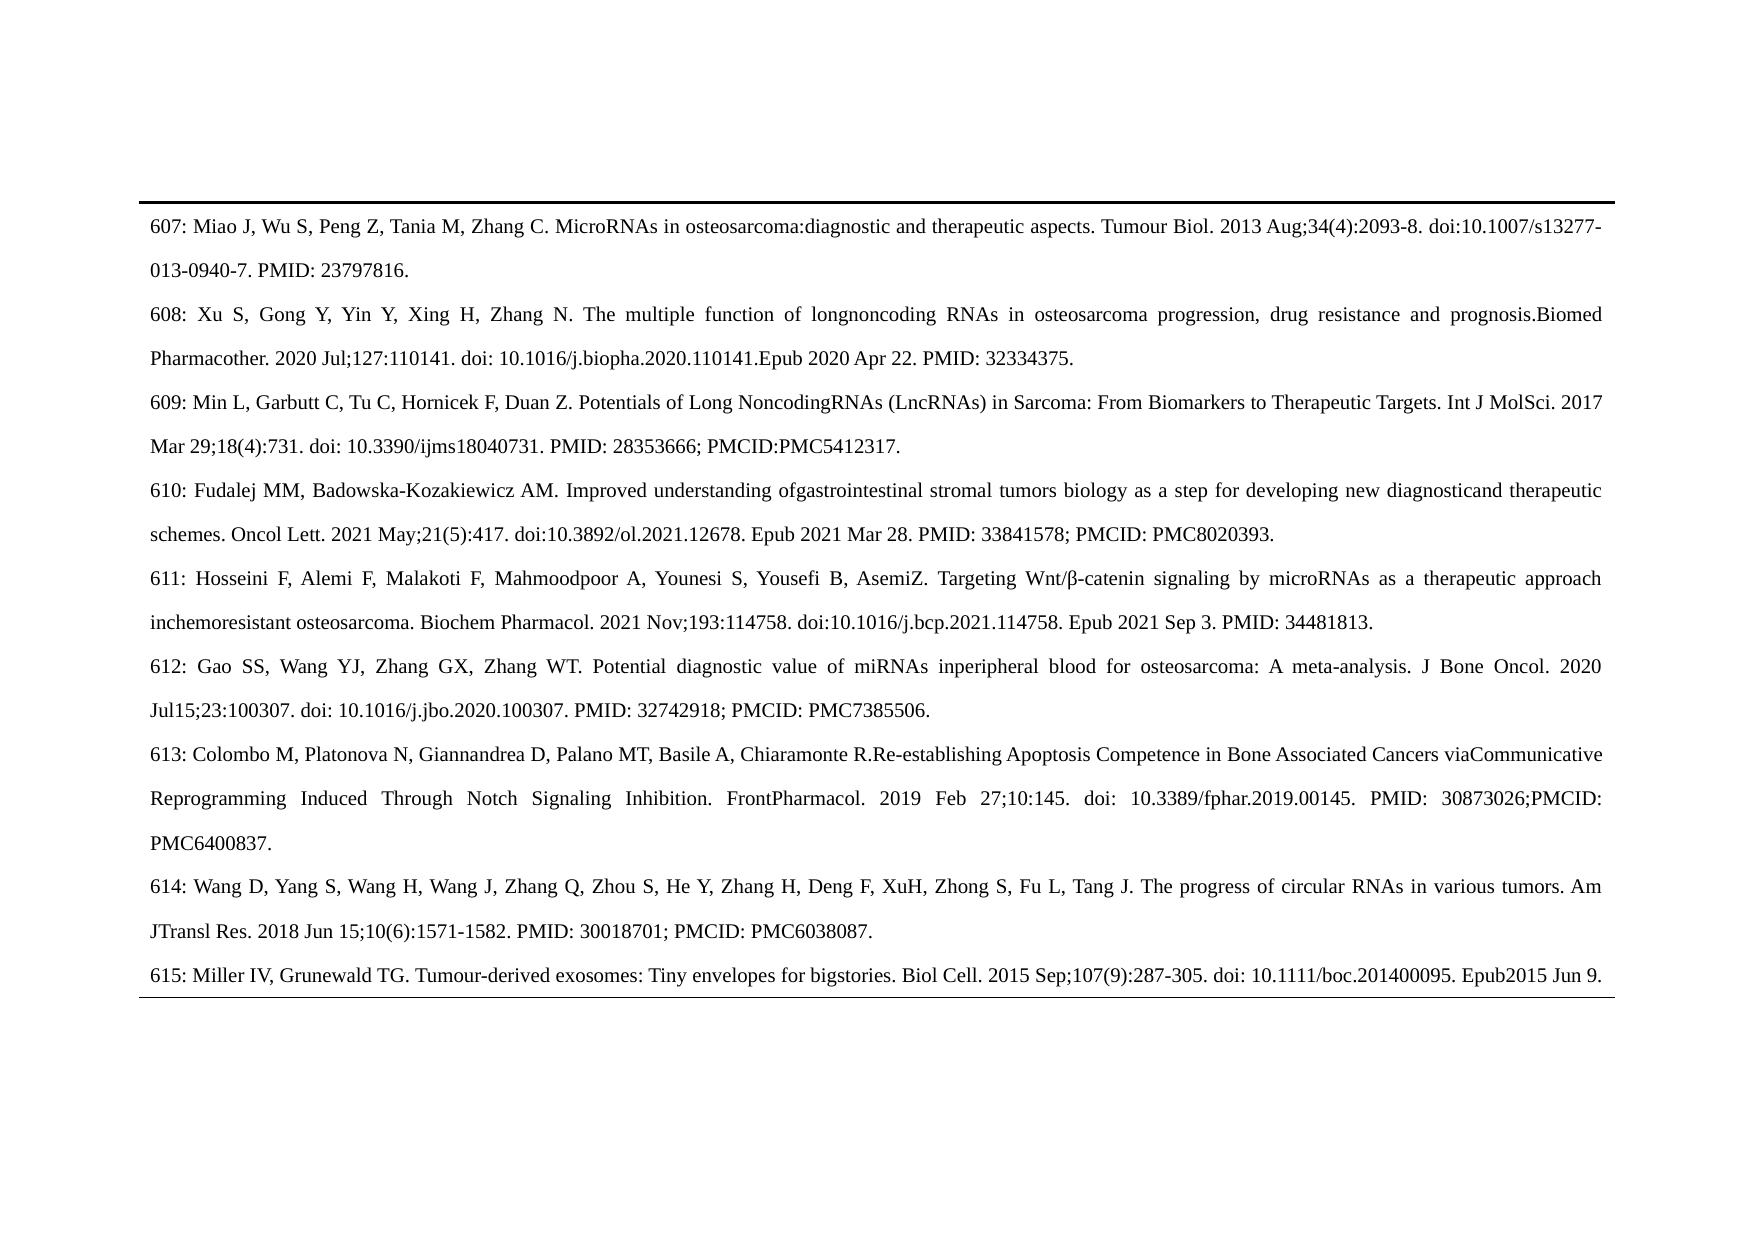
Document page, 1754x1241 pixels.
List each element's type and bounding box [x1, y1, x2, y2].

table_cell [139, 204, 1615, 997]
